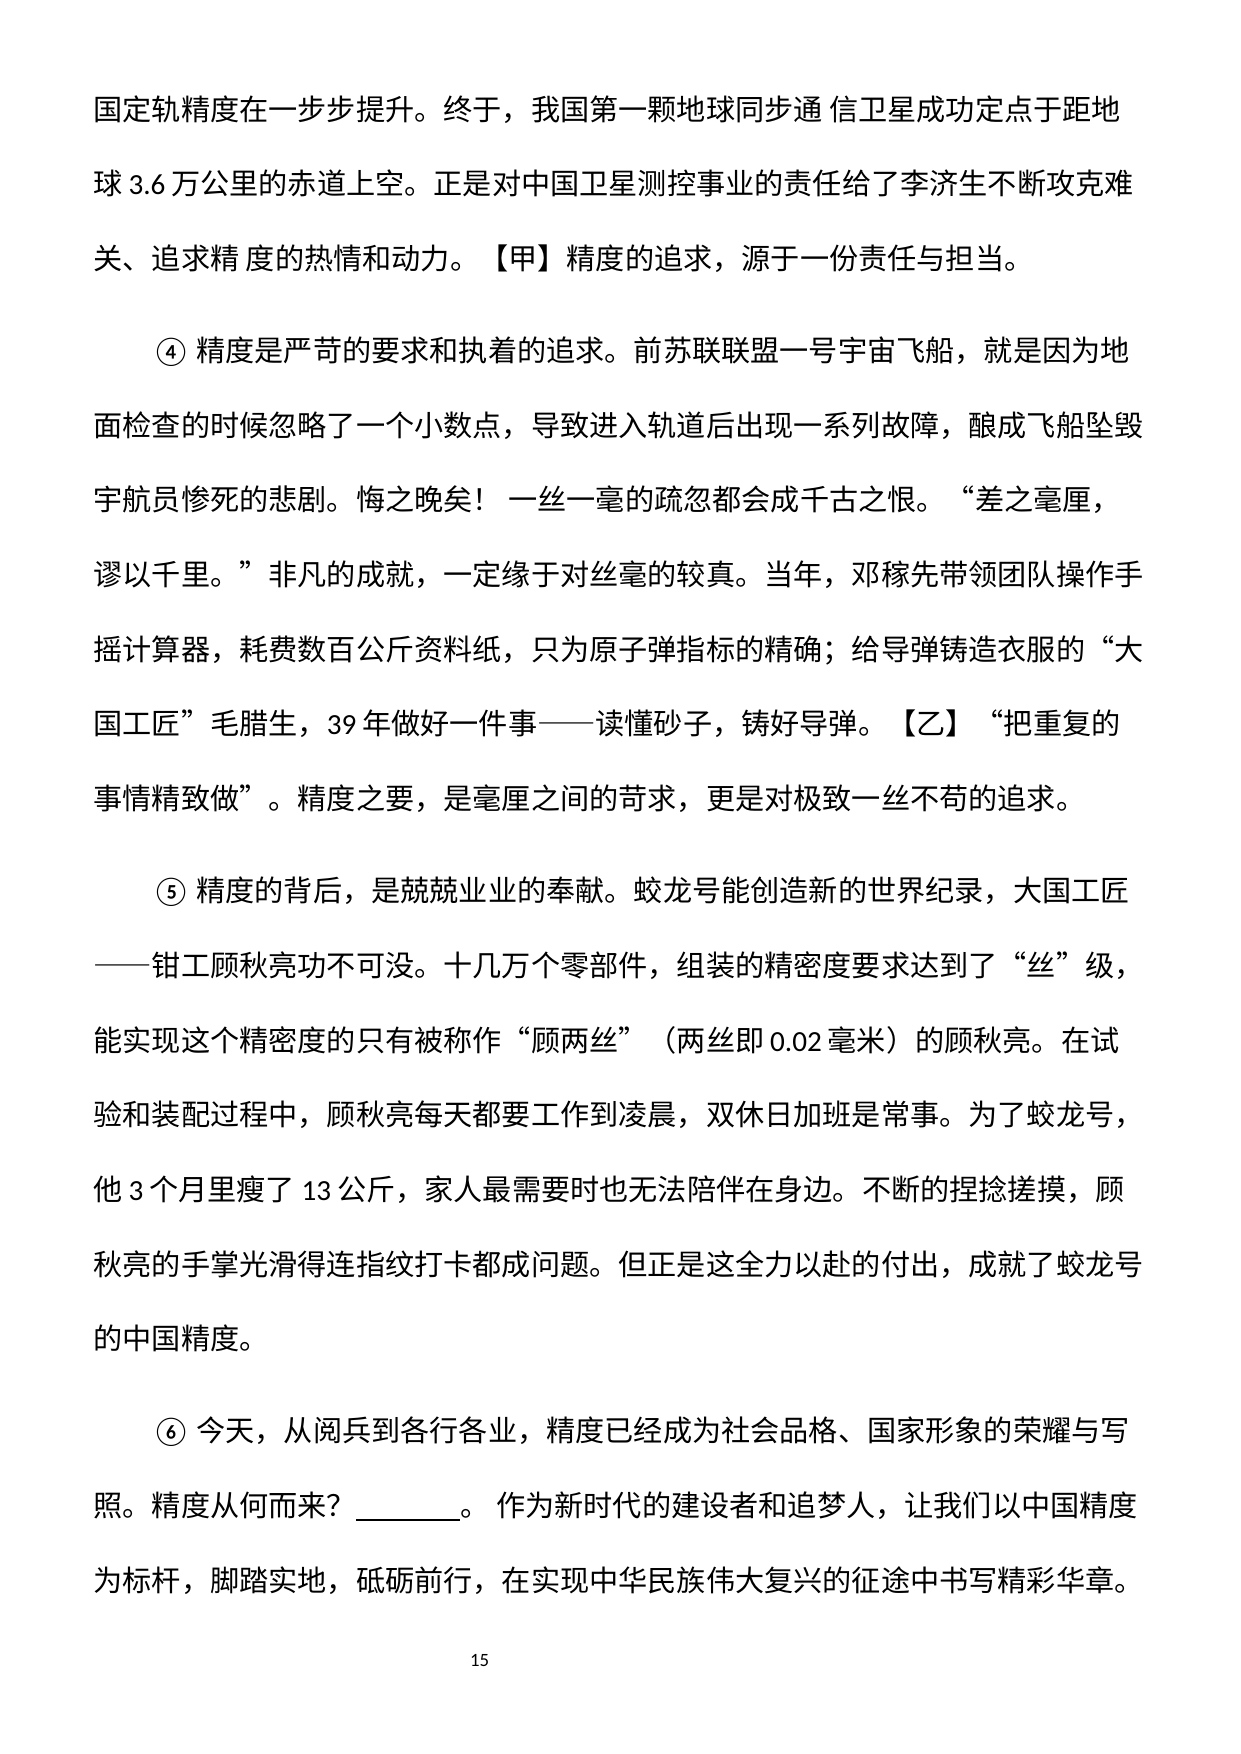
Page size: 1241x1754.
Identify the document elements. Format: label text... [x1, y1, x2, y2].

text ④精度是严苛的要求和执着的追求。前苏联联盟一号宇宙飞船，就是因为地面检查的时候忽略了一个小数点，导致进入轨道后出现一系列故障，酿成飞船坠毁宇航员惨死的悲剧。悔之晚矣！ 一丝一毫的疏忽都会成千古之恨。“差之毫厘，谬以千里。”非凡的成就，一定缘于对丝毫的较真。当年，邓稼先带领团队操作手摇计算器，耗费数百公斤资料纸，只为原子弹指标的精确；给导弹铸造衣服的“大国工匠”毛腊生，39年做好一件事——读懂砂子，铸好导弹。【乙】“把重复的事情精致做”。精度之要，是毫厘之间的苛求，更是对极致一丝不苟的追求。 [93, 316, 1147, 829]
text ⑤精度的背后，是兢兢业业的奉献。蛟龙号能创造新的世界纪录，大国工匠——钳工顾秋亮功不可没。十几万个零部件，组装的精密度要求达到了“丝”级，能实现这个精密度的只有被称作“顾两丝”（两丝即0.02毫米）的顾秋亮。在试验和装配过程中，顾秋亮每天都要工作到凌晨，双休日加班是常事。为了蛟龙号，他3个月里瘦了 13公斤，家人最需要时也无法陪伴在身边。不断的捏捻搓摸，顾秋亮的手掌光滑得连指纹打卡都成问题。但正是这全力以赴的付出，成就了蛟龙号的中国精度。 [93, 856, 1147, 1369]
text ⑥今天，从阅兵到各行各业，精度已经成为社会品格、国家形象的荣耀与写照。精度从何而来？ 。 作为新时代的建设者和追梦人，让我们以中国精度为标杆，脚踏实地，砥砺前行，在实现中华民族伟大复兴的征途中书写精彩华章。 [93, 1397, 1147, 1611]
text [93, 75, 1147, 289]
